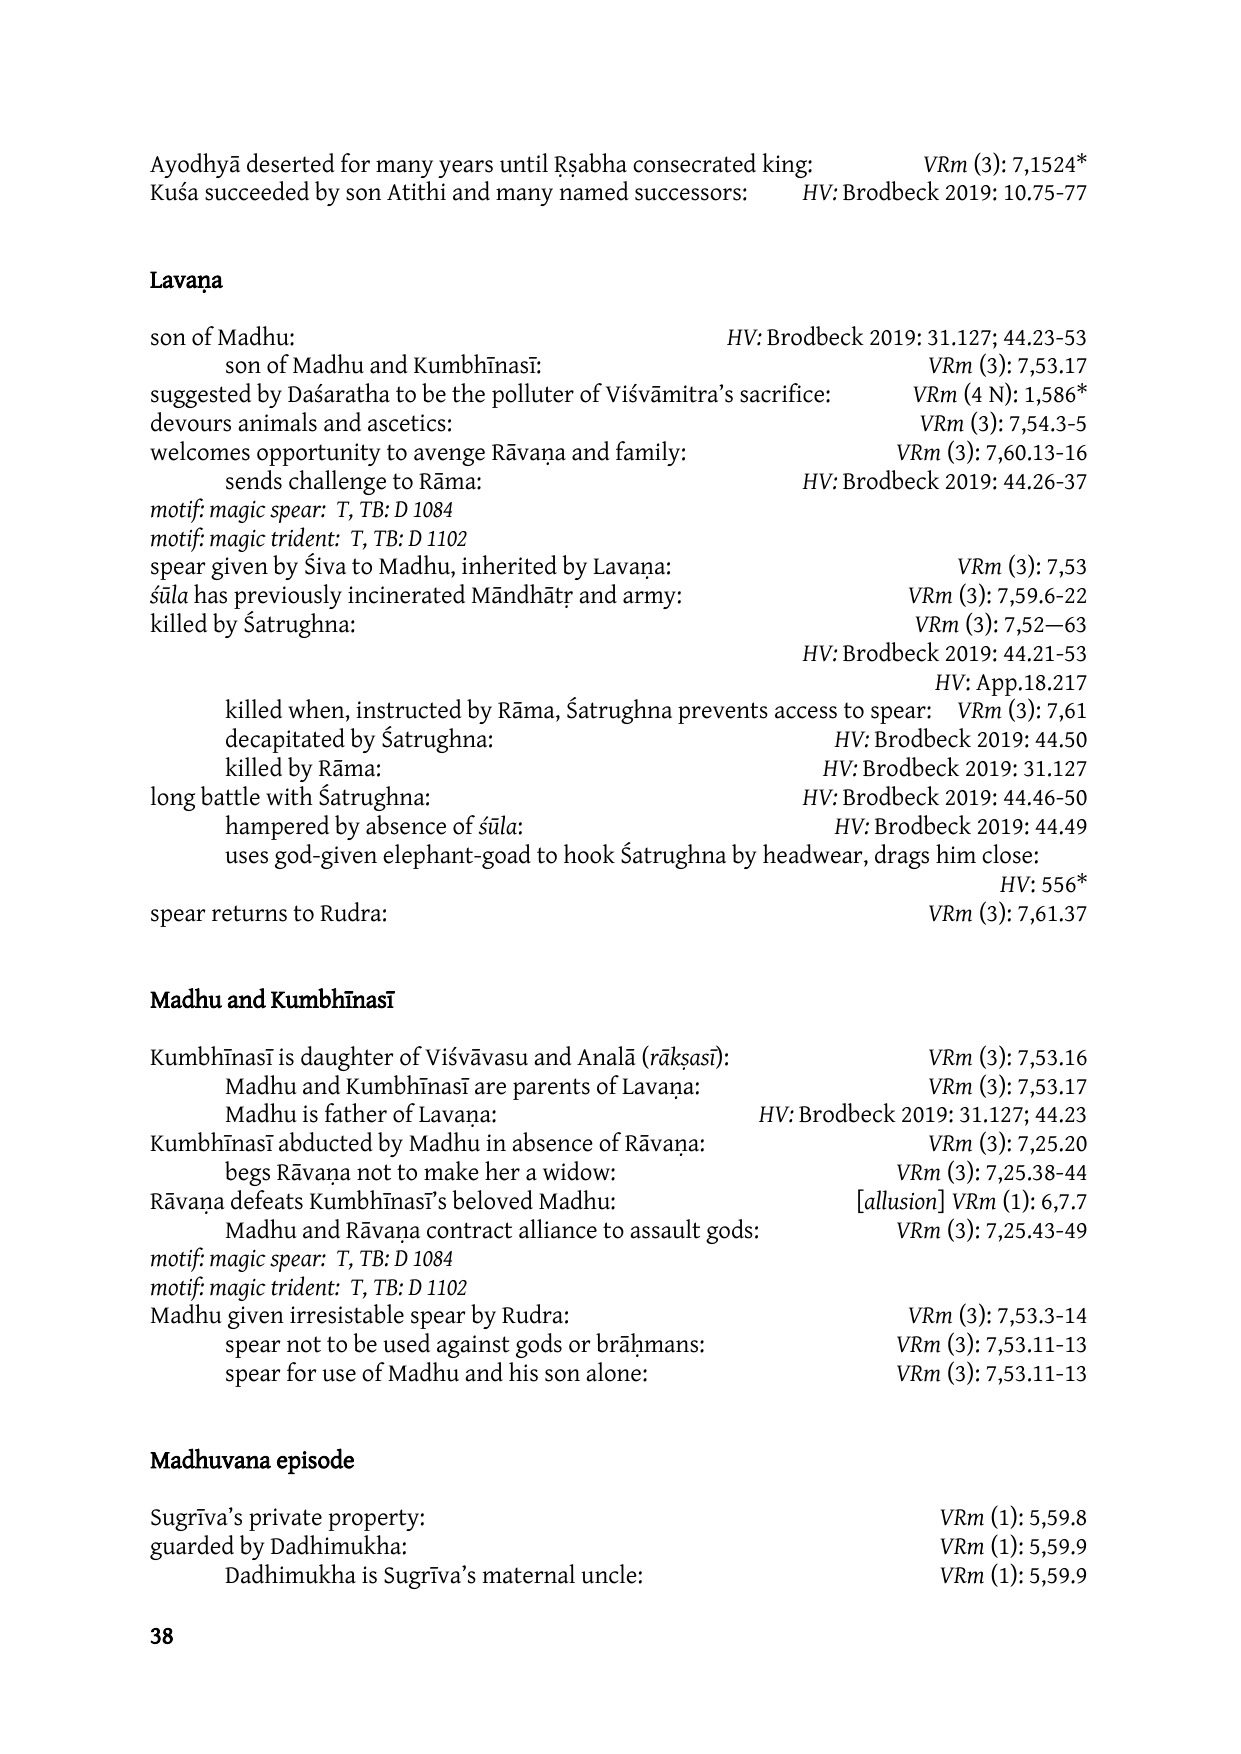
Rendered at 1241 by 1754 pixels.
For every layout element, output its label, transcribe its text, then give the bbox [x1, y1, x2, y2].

text HV: Brodbeck 2019: 44.21-53 HV: App.18.217 [150, 639, 1090, 697]
text hampered by absence of śūla: HV: Brodbeck 2019: 44.49 [150, 812, 1090, 841]
text killed by Śatrughna: VRm (3): 7,52—63 [150, 610, 1090, 639]
text Rāvaṇa defeats Kumbhīnasī’s beloved Madhu: [allusion] VRm (1): 6,7.7 [150, 1187, 1090, 1216]
text long battle with Śatrughna: HV: Brodbeck 2019: 44.46-50 [150, 783, 1090, 812]
text Madhu and Kumbhīnasī are parents of Lavaṇa: VRm (3): 7,53.17 [150, 1072, 1090, 1101]
text son of Madhu: HV: Brodbeck 2019: 31.127; 44.23-53 [150, 323, 1090, 352]
text devours animals and ascetics: VRm (3): 7,54.3-5 [150, 410, 1090, 438]
subtitle Madhuvana episode [150, 1446, 1090, 1475]
text Madhu is father of Lavaṇa: HV: Brodbeck 2019: 31.127; 44.23 [150, 1101, 1090, 1130]
text Kuśa succeeded by son Atithi and many named successors: HV: Brodbeck 2019: 10.75-77 [150, 179, 1090, 208]
text spear for use of Madhu and his son alone: VRm (3): 7,53.11-13 [150, 1359, 1090, 1388]
text suggested by Daśaratha to be the polluter of Viśvāmitra’s sacrifice: VRm (4 N): 1,586* [150, 381, 1090, 410]
text Ayodhyā deserted for many years until Ṛṣabha consecrated king: VRm (3): 7,1524* [150, 150, 1090, 179]
text killed when, instructed by Rāma, Śatrughna prevents access to spear: VRm (3): 7,61 decapitated by Śatrughna: HV: Brodbeck 2019: 44.50 [150, 697, 1090, 755]
text motif: magic spear: T, TB: D 1084 [150, 496, 1090, 524]
text spear given by Śiva to Madhu, inherited by Lavaṇa: VRm (3): 7,53 [150, 553, 1090, 582]
text killed by Rāma: HV: Brodbeck 2019: 31.127 [150, 755, 1090, 783]
text motif: magic trident: T, TB: D 1102 [150, 1273, 1090, 1302]
text uses god-given elephant-goad to hook Śatrughna by headwear, drags him close: HV: 556* [150, 841, 1090, 899]
subtitle Lavaṇa [150, 265, 1090, 294]
text motif: magic trident: T, TB: D 1102 [150, 524, 1090, 553]
text Madhu and Rāvaṇa contract alliance to assault gods: VRm (3): 7,25.43-49 [150, 1216, 1090, 1245]
text Madhu given irresistable spear by Rudra: VRm (3): 7,53.3-14 [150, 1302, 1090, 1331]
text spear not to be used against gods or brāḥmans: VRm (3): 7,53.11-13 [150, 1331, 1090, 1359]
text Dadhimukha is Sugrīva’s maternal uncle: VRm (1): 5,59.9 [150, 1561, 1090, 1590]
text guarded by Dadhimukha: VRm (1): 5,59.9 [150, 1532, 1090, 1561]
text sends challenge to Rāma: HV: Brodbeck 2019: 44.26-37 [150, 467, 1090, 496]
subtitle Madhu and Kumbhīnasī [150, 986, 1090, 1014]
text Kumbhīnasī is daughter of Viśvāvasu and Analā (rākṣasī): VRm (3): 7,53.16 [150, 1043, 1090, 1072]
text motif: magic spear: T, TB: D 1084 [150, 1245, 1090, 1273]
text spear returns to Rudra: VRm (3): 7,61.37 [150, 899, 1090, 928]
text Kumbhīnasī abducted by Madhu in absence of Rāvaṇa: VRm (3): 7,25.20 [150, 1130, 1090, 1159]
text son of Madhu and Kumbhīnasī: VRm (3): 7,53.17 [150, 352, 1090, 381]
text śūla has previously incinerated Māndhātṛ and army: VRm (3): 7,59.6-22 [150, 582, 1090, 610]
text Sugrīva’s private property: VRm (1): 5,59.8 [150, 1504, 1090, 1532]
text begs Rāvaṇa not to make her a widow: VRm (3): 7,25.38-44 [150, 1159, 1090, 1187]
text welcomes opportunity to avenge Rāvaṇa and family: VRm (3): 7,60.13-16 [150, 438, 1090, 467]
